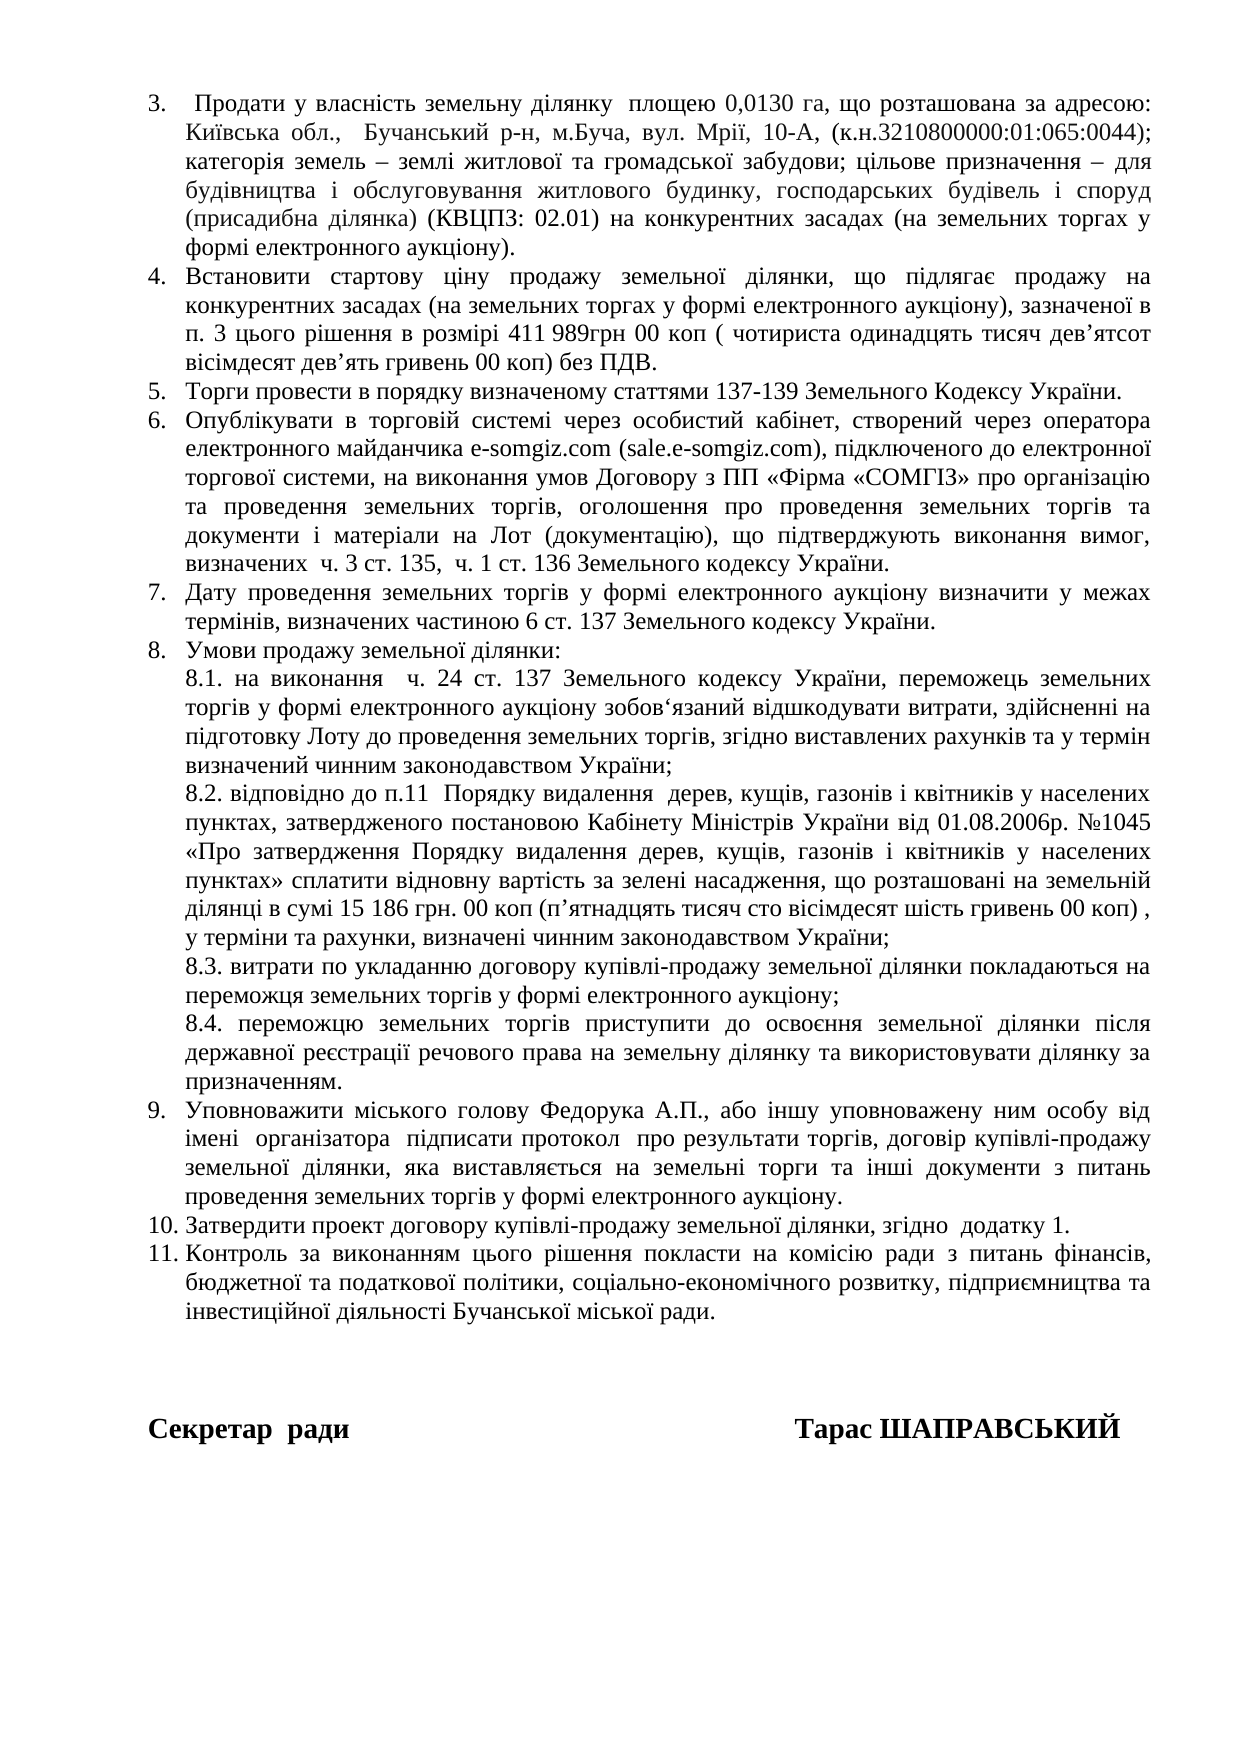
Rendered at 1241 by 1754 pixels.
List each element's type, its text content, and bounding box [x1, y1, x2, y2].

text Секретар ради Тарас ШАПРАВСЬКИЙ [148, 1411, 1141, 1444]
list Опублікувати в торговій системі через особистий кабінет, створений через оператора електронного майданчика e-somgiz.com (sale.e-somgiz.com), підключеного до електронної торгової системи, на виконання умов Договору з ПП «Фірма «СОМГІЗ» про організацію та проведення земельних торгів, оголошення про проведення земельних торгів та документи і матеріали на Лот (документацію), що підтверджують виконання вимог, визначених ч. 3 ст. 135, ч. 1 ст. 136 Земельного кодексу України. [148, 405, 1152, 577]
list Контроль за виконанням цього рішення покласти на комісію ради з питань фінансів, бюджетної та податкової політики, соціально-економічного розвитку, підприємництва та інвестиційної діяльності Бучанської міської ради. [148, 1238, 1152, 1325]
list Затвердити проект договору купівлі-продажу земельної ділянки, згідно додатку 1. [148, 1210, 1152, 1238]
text 8.4. переможцю земельних торгів приступити до освоєння земельної ділянки після державної реєстрації речового права на земельну ділянку та використовувати ділянку за призначенням. [185, 1008, 1152, 1095]
text 8.2. відповідно до п.11 Порядку видалення дерев, кущів, газонів і квітників у населених пунктах, затвердженого постановою Кабінету Міністрів України від 01.08.2006р. №1045 «Про затвердження Порядку видалення дерев, кущів, газонів і квітників у населених пунктах» сплатити відновну вартість за зелені насадження, що розташовані на земельній ділянці в сумі 15 186 грн. 00 коп (п’ятнадцять тисяч сто вісімдесят шість гривень 00 коп) , у терміни та рахунки, визначені чинним законодавством України; [185, 778, 1152, 951]
list Продати у власність земельну ділянку площею 0,0130 га, що розташована за адресою: Київська обл., Бучанський р-н, м.Буча, вул. Мрії, 10-А, (к.н.3210800000:01:065:0044); категорія земель – землі житлової та громадської забудови; цільове призначення – для будівництва і обслуговування житлового будинку, господарських будівель і споруд (присадибна ділянка) (КВЦПЗ: 02.01) на конкурентних засадах (на земельних торгах у формі електронного аукціону). [148, 88, 1152, 261]
list Торги провести в порядку визначеному статтями 137-139 Земельного Кодексу України. [148, 376, 1152, 405]
list Умови продажу земельної ділянки: [148, 635, 1152, 663]
list Уповноважити міського голову Федорука А.П., або іншу уповноважену ним особу від імені організатора підписати протокол про результати торгів, договір купівлі-продажу земельної ділянки, яка виставляється на земельні торги та інші документи з питань проведення земельних торгів у формі електронного аукціону. [147, 1095, 1152, 1210]
text 8.3. витрати по укладанню договору купівлі-продажу земельної ділянки покладаються на переможця земельних торгів у формі електронного аукціону; [185, 951, 1152, 1008]
text 8.1. на виконання ч. 24 ст. 137 Земельного кодексу України, переможець земельних торгів у формі електронного аукціону зобов‘язаний відшкодувати витрати, здійсненні на підготовку Лоту до проведення земельних торгів, згідно виставлених рахунків та у термін визначений чинним законодавством України; [185, 663, 1152, 778]
list Встановити стартову ціну продажу земельної ділянки, що підлягає продажу на конкурентних засадах (на земельних торгах у формі електронного аукціону), зазначеної в п. 3 цього рішення в розмірі 411 989грн 00 коп ( чотириста одинадцять тисяч дев’ятсот вісімдесят дев’ять гривень 00 коп) без ПДВ. [148, 261, 1152, 376]
list Дату проведення земельних торгів у формі електронного аукціону визначити у межах термінів, визначених частиною 6 ст. 137 Земельного кодексу України. [148, 577, 1152, 635]
